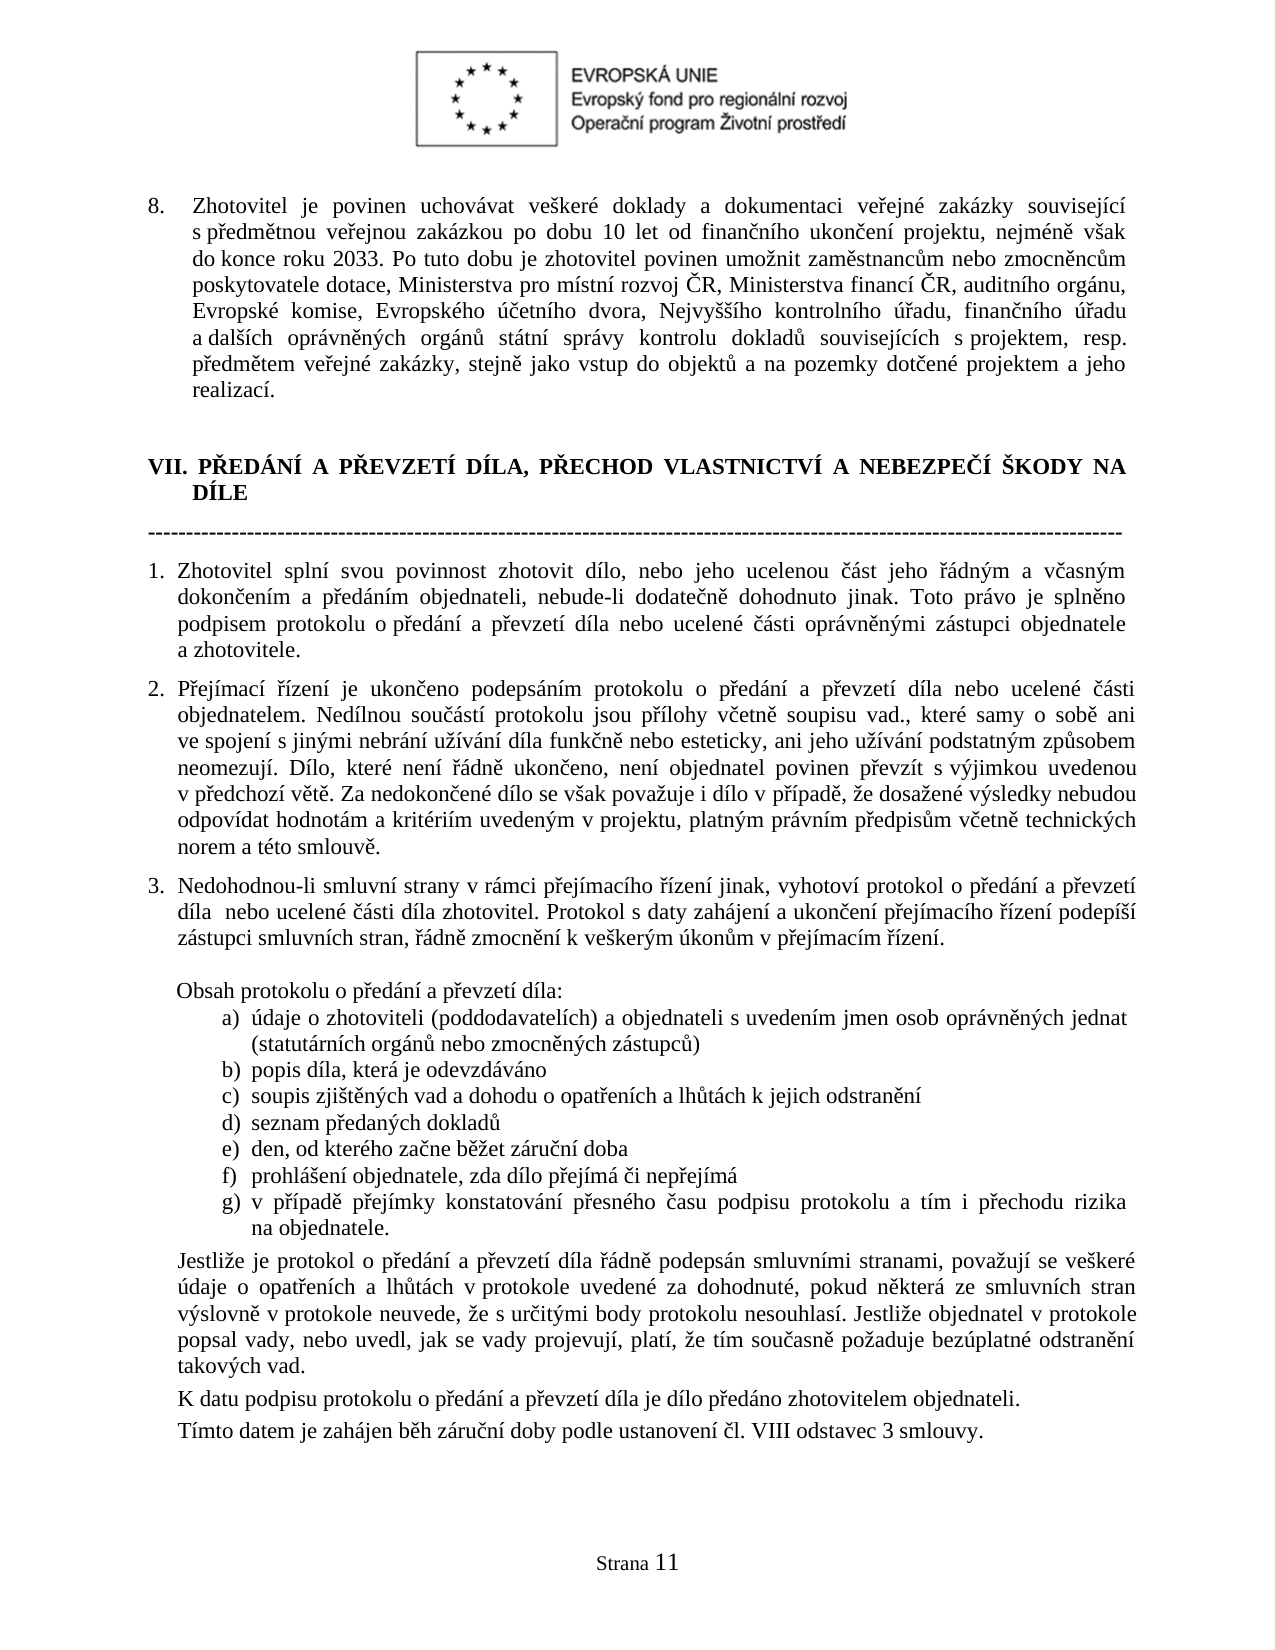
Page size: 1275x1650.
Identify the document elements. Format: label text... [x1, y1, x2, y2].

list údaje o zhotoviteli (poddodavatelích) a objednateli s uvedením jmen osob oprávněných jednat (statutárních orgánů nebo zmocněných zástupců) [222, 1003, 1127, 1056]
list VII. PŘEDÁNÍ A PŘEVZETÍ DÍLA, PŘECHOD VLASTNICTVÍ A NEBEZPEČÍ ŠKODY NA DÍLE [148, 453, 1127, 506]
text Tímto datem je zahájen běh záruční doby podle ustanovení čl. VIII odstavec 3 smlouvy. [177, 1418, 1137, 1444]
list soupis zjištěných vad a dohodu o opatřeních a lhůtách k jejich odstranění [222, 1083, 1127, 1109]
list Zhotovitel je povinen uchovávat veškeré doklady a dokumentaci veřejné zakázky související s předmětnou veřejnou zakázkou po dobu 10 let od finančního ukončení projektu, nejméně však do konce roku 2033. Po tuto dobu je zhotovitel povinen umožnit zaměstnancům nebo zmocněncům poskytovatele dotace, Ministerstva pro místní rozvoj ČR, Ministerstva financí ČR, auditního orgánu, Evropské komise, Evropského účetního dvora, Nejvyššího kontrolního úřadu, finančního úřadu a dalších oprávněných orgánů státní správy kontrolu dokladů souvisejících s projektem, resp. předmětem veřejné zakázky, stejně jako vstup do objektů a na pozemky dotčené projektem a jeho realizací. [148, 192, 1127, 403]
text Obsah protokolu o předání a převzetí díla: [148, 977, 1127, 1003]
list -------------------------------------------------------------------------------------------------------------------------------- [148, 518, 1127, 544]
text 1. Zhotovitel splní svou povinnost zhotovit dílo, nebo jeho ucelenou část jeho řádným a včasným dokončením a předáním objednateli, nebude-li dodatečně dohodnuto jinak. Toto právo je splněno podpisem protokolu o předání a převzetí díla nebo ucelené části oprávněnými zástupci objednatele a zhotovitele. [148, 557, 1127, 662]
list popis díla, která je odevzdáváno [222, 1056, 1127, 1083]
list den, od kterého začne běžet záruční doba [222, 1135, 1127, 1162]
text 3. Nedohodnou-li smluvní strany v rámci přejímacího řízení jinak, vyhotoví protokol o předání a převzetí díla nebo ucelené části díla zhotovitel. Protokol s daty zahájení a ukončení přejímacího řízení podepíší zástupci smluvních stran, řádně zmocnění k veškerým úkonům v přejímacím řízení. [148, 872, 1137, 951]
list prohlášení objednatele, zda dílo přejímá či nepřejímá [222, 1162, 1127, 1188]
picture [408, 44, 868, 164]
list v případě přejímky konstatování přesného času podpisu protokolu a tím i přechodu rizika na objednatele. [222, 1188, 1127, 1241]
text K datu podpisu protokolu o předání a převzetí díla je dílo předáno zhotovitelem objednateli. [162, 1385, 1137, 1411]
list seznam předaných dokladů [222, 1109, 1127, 1135]
text Jestliže je protokol o předání a převzetí díla řádně podepsán smluvními stranami, považují se veškeré údaje o opatřeních a lhůtách v protokole uvedené za dohodnuté, pokud některá ze smluvních stran výslovně v protokole neuvede, že s určitými body protokolu nesouhlasí. Jestliže objednatel v protokole popsal vady, nebo uvedl, jak se vady projevují, platí, že tím současně požaduje bezúplatné odstranění takových vad. [177, 1247, 1137, 1379]
text 2. Přejímací řízení je ukončeno podepsáním protokolu o předání a převzetí díla nebo ucelené části objednatelem. Nedílnou součástí protokolu jsou přílohy včetně soupisu vad., které samy o sobě ani ve spojení s jinými nebrání užívání díla funkčně nebo esteticky, ani jeho užívání podstatným způsobem neomezují. Dílo, které není řádně ukončeno, není objednatel povinen převzít s výjimkou uvedenou v předchozí větě. Za nedokončené dílo se však považuje i dílo v případě, že dosažené výsledky nebudou odpovídat hodnotám a kritériím uvedeným v projektu, platným právním předpisům včetně technických norem a této smlouvě. [148, 675, 1137, 859]
